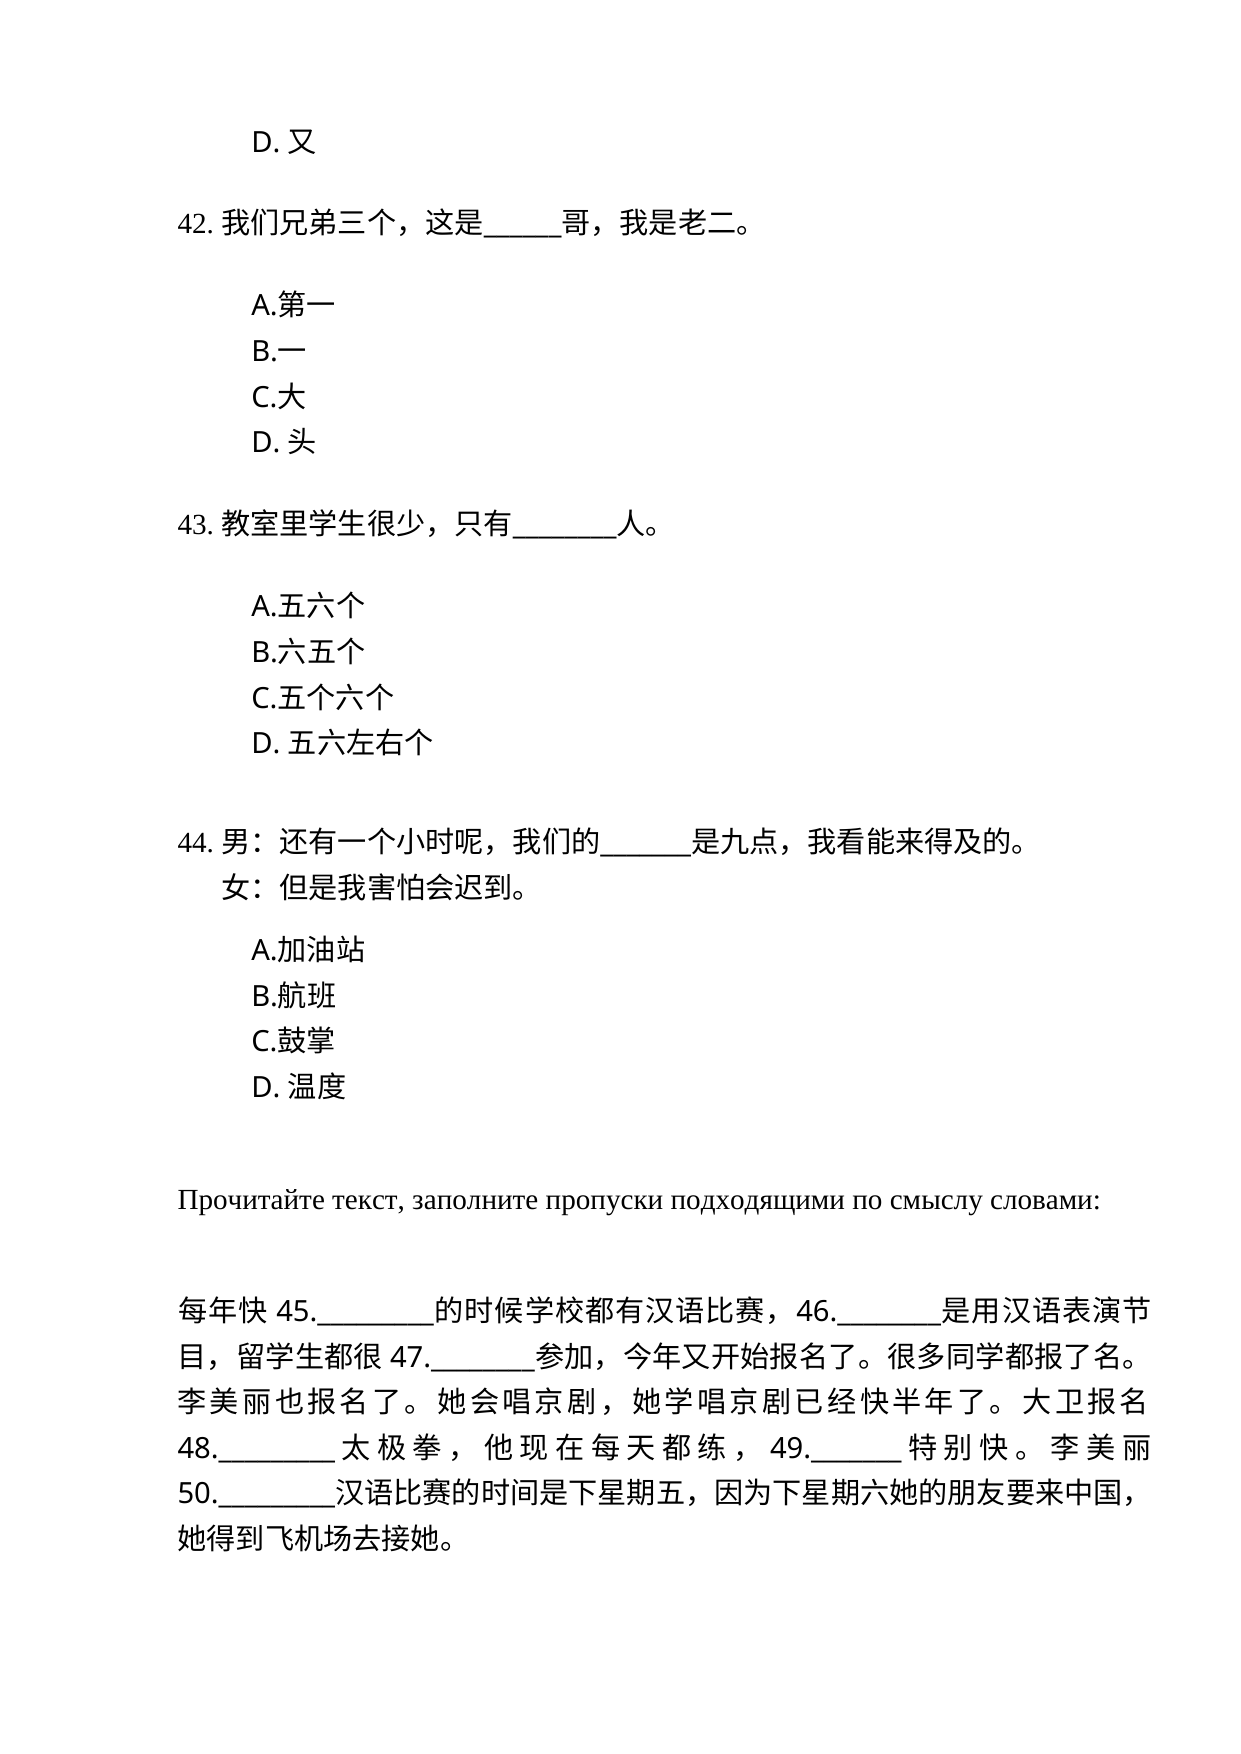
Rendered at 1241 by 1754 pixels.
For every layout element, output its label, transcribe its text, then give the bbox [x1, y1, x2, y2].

text 42. [177, 200, 1152, 242]
text 43. [177, 501, 1152, 543]
text Прочитайте текст, заполните пропуски подходящими по смыслу словами: [177, 1182, 1152, 1215]
text 44. [177, 818, 1152, 861]
